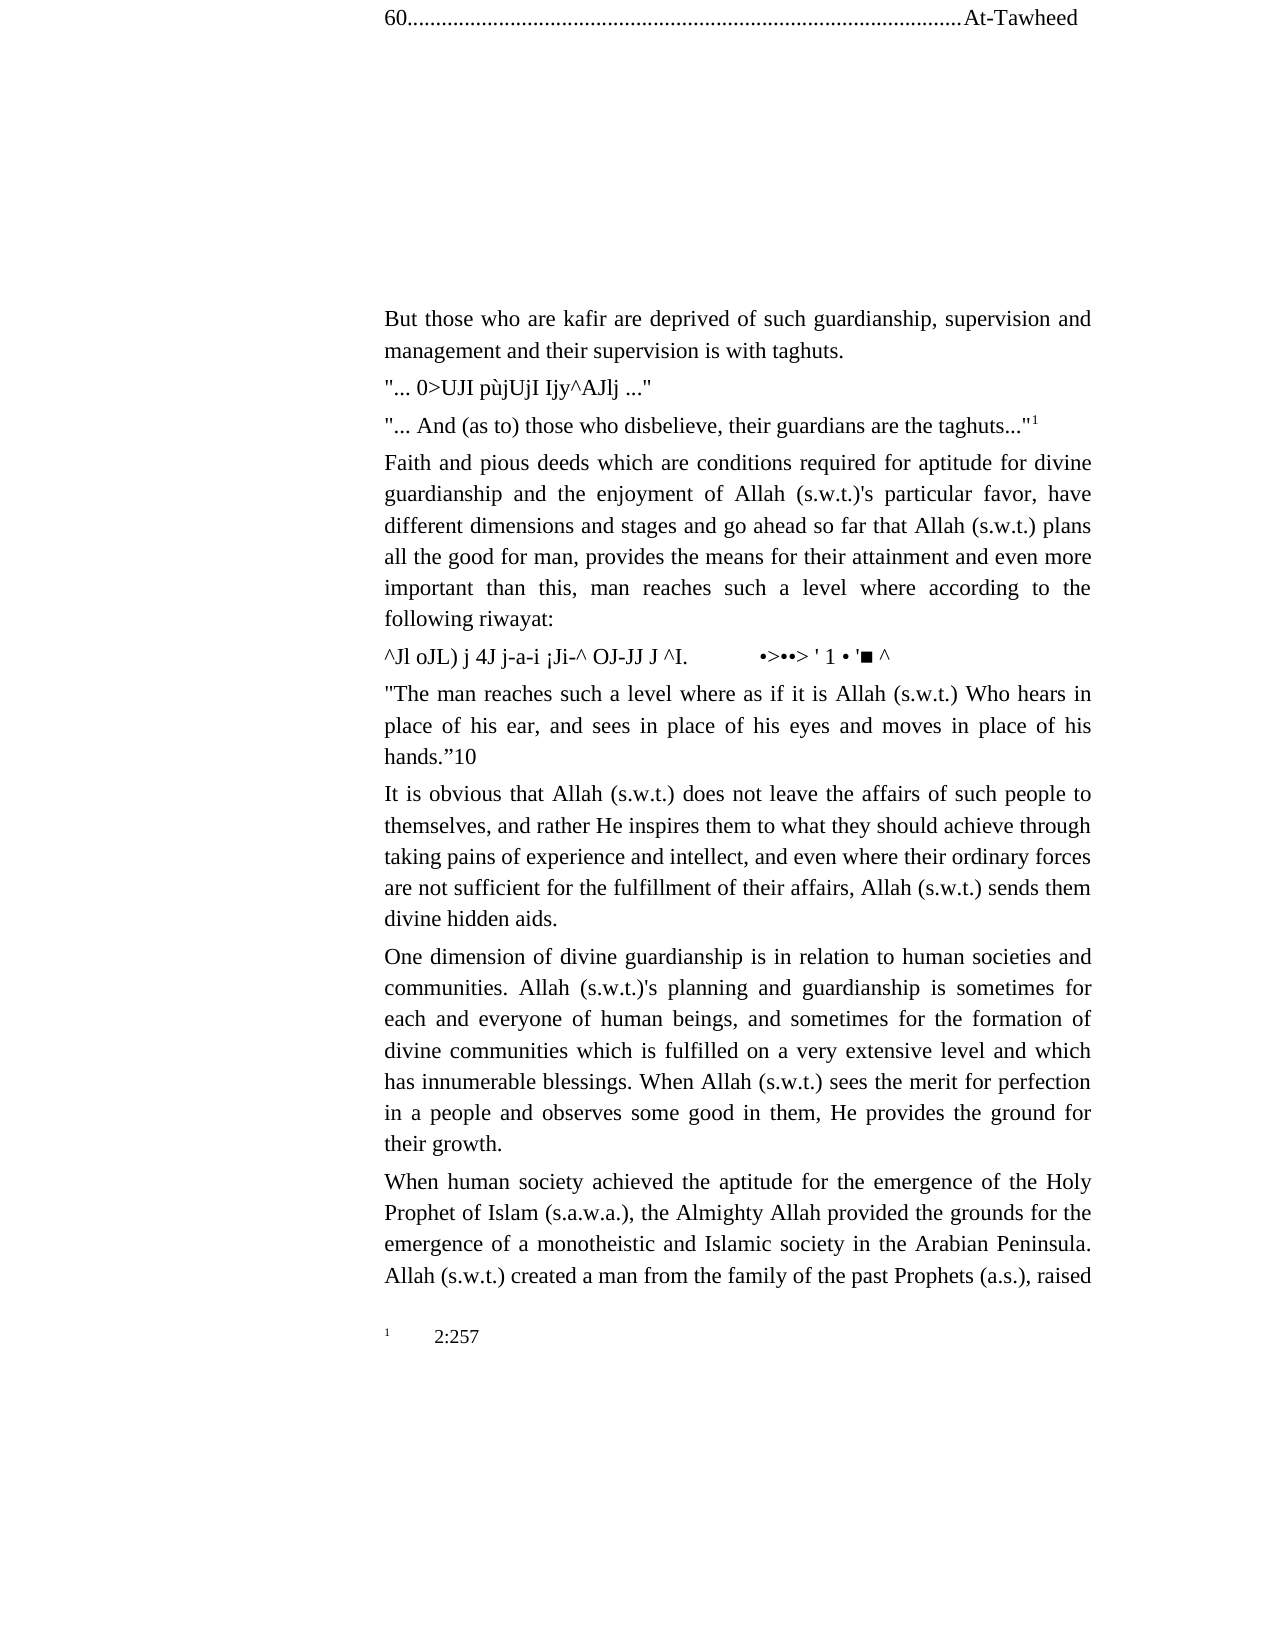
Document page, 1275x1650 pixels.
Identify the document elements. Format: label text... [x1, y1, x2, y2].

text "... 0>UJI pùjUjI Ijy^AJlj ..." [384, 371, 1093, 402]
text "The man reaches such a level where as if it is Allah (s.w.t.) Who hears in place of his ear, and sees in place of his eyes and moves in place of his hands.”10 [384, 677, 1093, 771]
text ^Jl oJL) j 4J j-a-i ¡Ji-^ OJ-JJ J ^I. •>••> ' 1 • '■ ^ [384, 639, 1093, 671]
text But those who are kafir are deprived of such guardianship, supervision and management and their supervision is with taghuts. [384, 302, 1093, 364]
text One dimension of divine guardianship is in relation to human societies and communities. Allah (s.w.t.)'s planning and guardianship is sometimes for each and everyone of human beings, and sometimes for the formation of divine communities which is fulfilled on a very extensive level and which has innumerable blessings. When Allah (s.w.t.) sees the merit for perfection in a people and observes some good in them, He provides the ground for their growth. [384, 939, 1093, 1158]
text Faith and pious deeds which are conditions required for aptitude for divine guardianship and the enjoyment of Allah (s.w.t.)'s particular favor, have different dimensions and stages and go ahead so far that Allah (s.w.t.) plans all the good for man, provides the means for their attainment and even more important than this, man reaches such a level where according to the following riwayat: [384, 446, 1093, 633]
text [384, 1164, 1093, 1289]
text It is obvious that Allah (s.w.t.) does not leave the affairs of such people to themselves, and rather He inspires them to what they should achieve through taking pains of experience and intellect, and even where their ordinary forces are not sufficient for the fulfillment of their affairs, Allah (s.w.t.) sends them divine hidden aids. [384, 777, 1093, 933]
text "... And (as to) those who disbelieve, their guardians are the taghuts..." [384, 408, 1093, 439]
